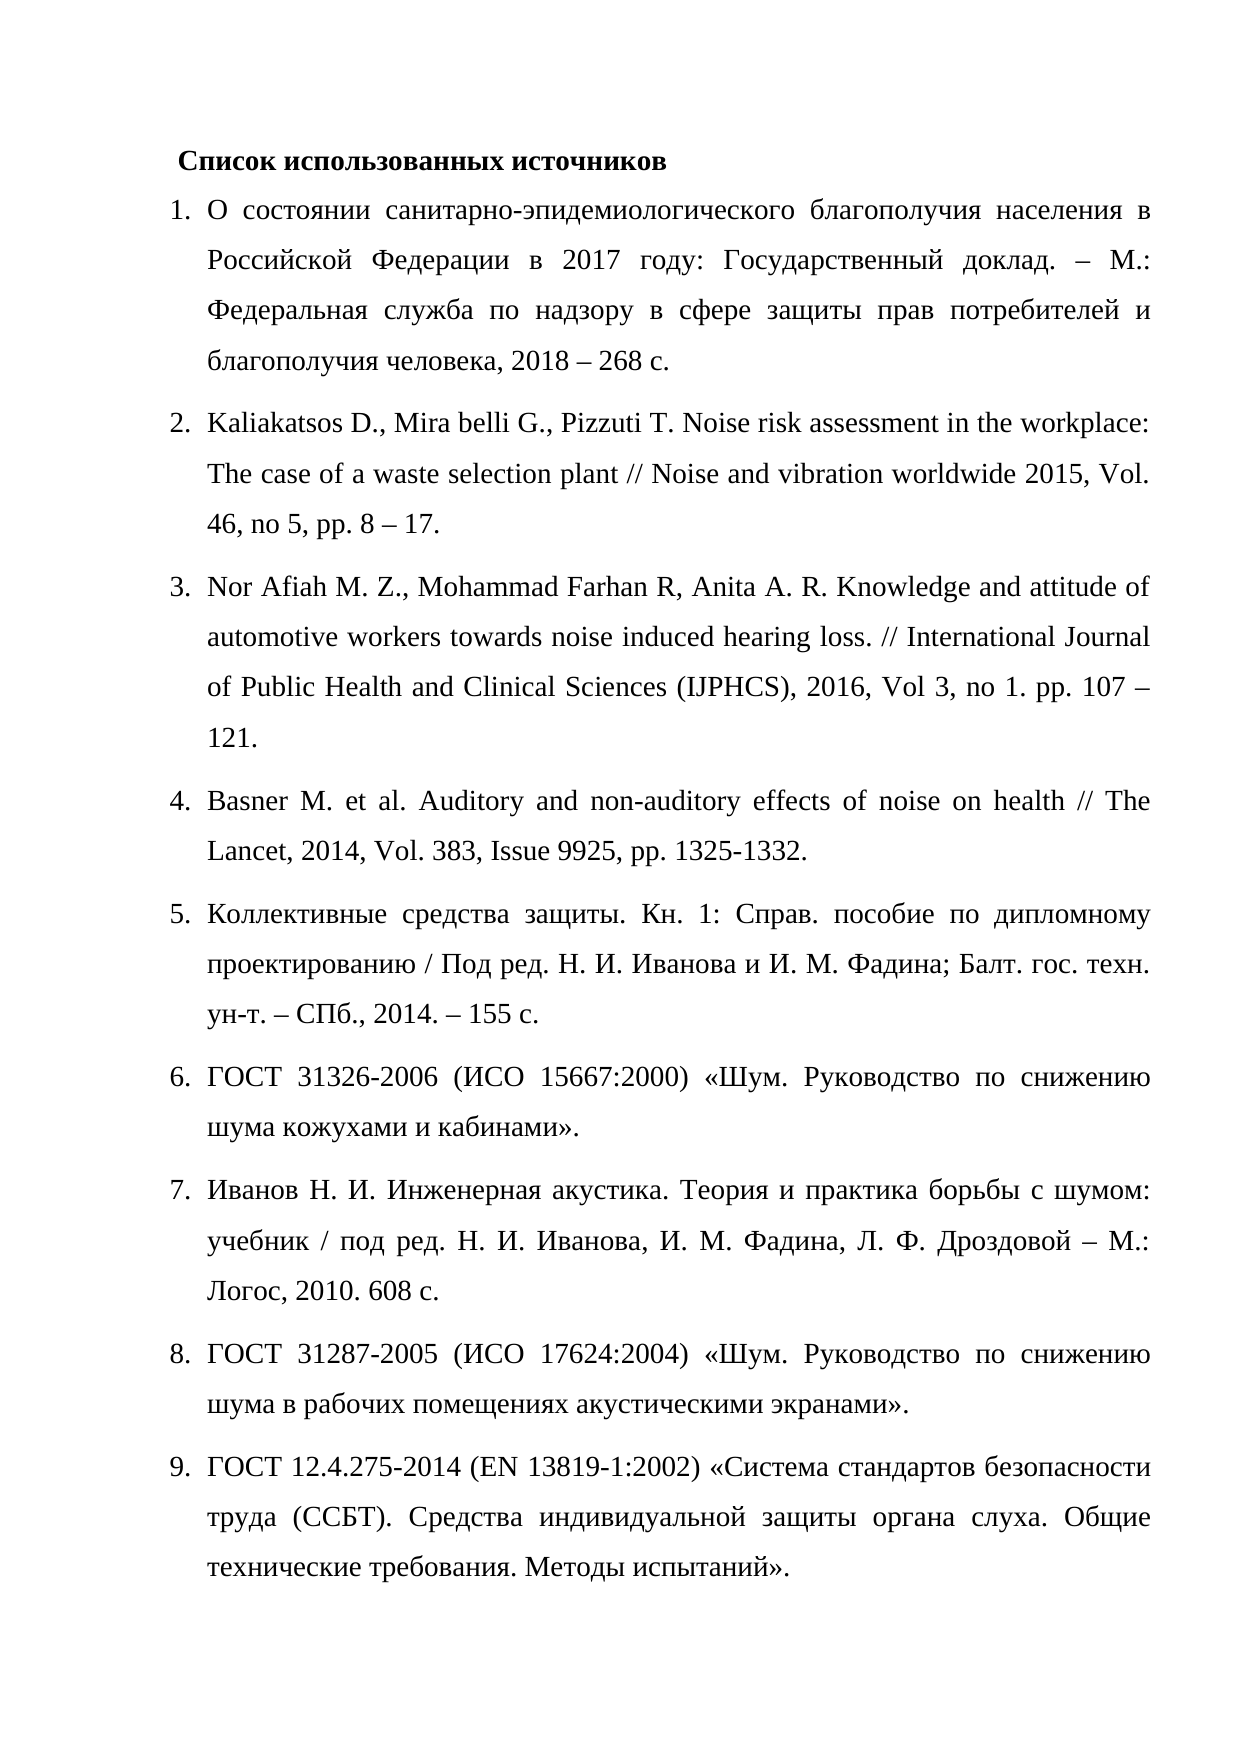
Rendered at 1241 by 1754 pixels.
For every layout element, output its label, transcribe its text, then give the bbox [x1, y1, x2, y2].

list ГОСТ 31287-2005 (ИСО 17624:2004) «Шум. Руководство по снижению шума в рабочих помещениях акустическими экранами». [169, 1336, 1152, 1420]
text Список использованных источников [177, 143, 1152, 177]
list О состоянии санитарно-эпидемиологического благополучия населения в Российской Федерации в 2017 году: Государственный доклад. – М.: Федеральная служба по надзору в сфере защиты прав потребителей и благополучия человека, 2018 – 268 с. [169, 192, 1152, 376]
list Kaliakatsos D., Mira belli G., Pizzuti T. Noise risk assessment in the workplace: The case of a waste selection plant // Noise and vibration worldwide 2015, Vol. 46, no 5, pp. 8 – 17. [169, 406, 1152, 540]
list ГОСТ 12.4.275-2014 (ЕN 13819-1:2002) «Система стандартов безопасности труда (ССБТ). Средства индивидуальной защиты органа слуха. Общие технические требования. Методы испытаний». [169, 1449, 1152, 1583]
list ГОСТ 31326-2006 (ИСО 15667:2000) «Шум. Руководство по снижению шума кожухами и кабинами». [169, 1059, 1152, 1143]
list Иванов Н. И. Инженерная акустика. Теория и практика борьбы с шумом: учебник / под ред. Н. И. Иванова, И. М. Фадина, Л. Ф. Дроздовой – М.: Логос, 2010. 608 с. [169, 1172, 1152, 1307]
list Basner M. et al. Auditory and non-auditory effects of noise on health // The Lancet, 2014, Vol. 383, Issue 9925, pp. 1325-1332. [169, 783, 1152, 867]
list Nor Afiah M. Z., Mohammad Farhan R, Anita A. R. Knowledge and attitude of automotive workers towards noise induced hearing loss. // International Journal of Public Health and Clinical Sciences (IJPHCS), 2016, Vol 3, no 1. pp. 107 – 121. [169, 569, 1152, 753]
list Коллективные средства защиты. Кн. 1: Справ. пособие по дипломному проектированию / Под ред. Н. И. Иванова и И. М. Фадина; Балт. гос. техн. ун-т. – СПб., 2014. – 155 с. [169, 896, 1152, 1030]
